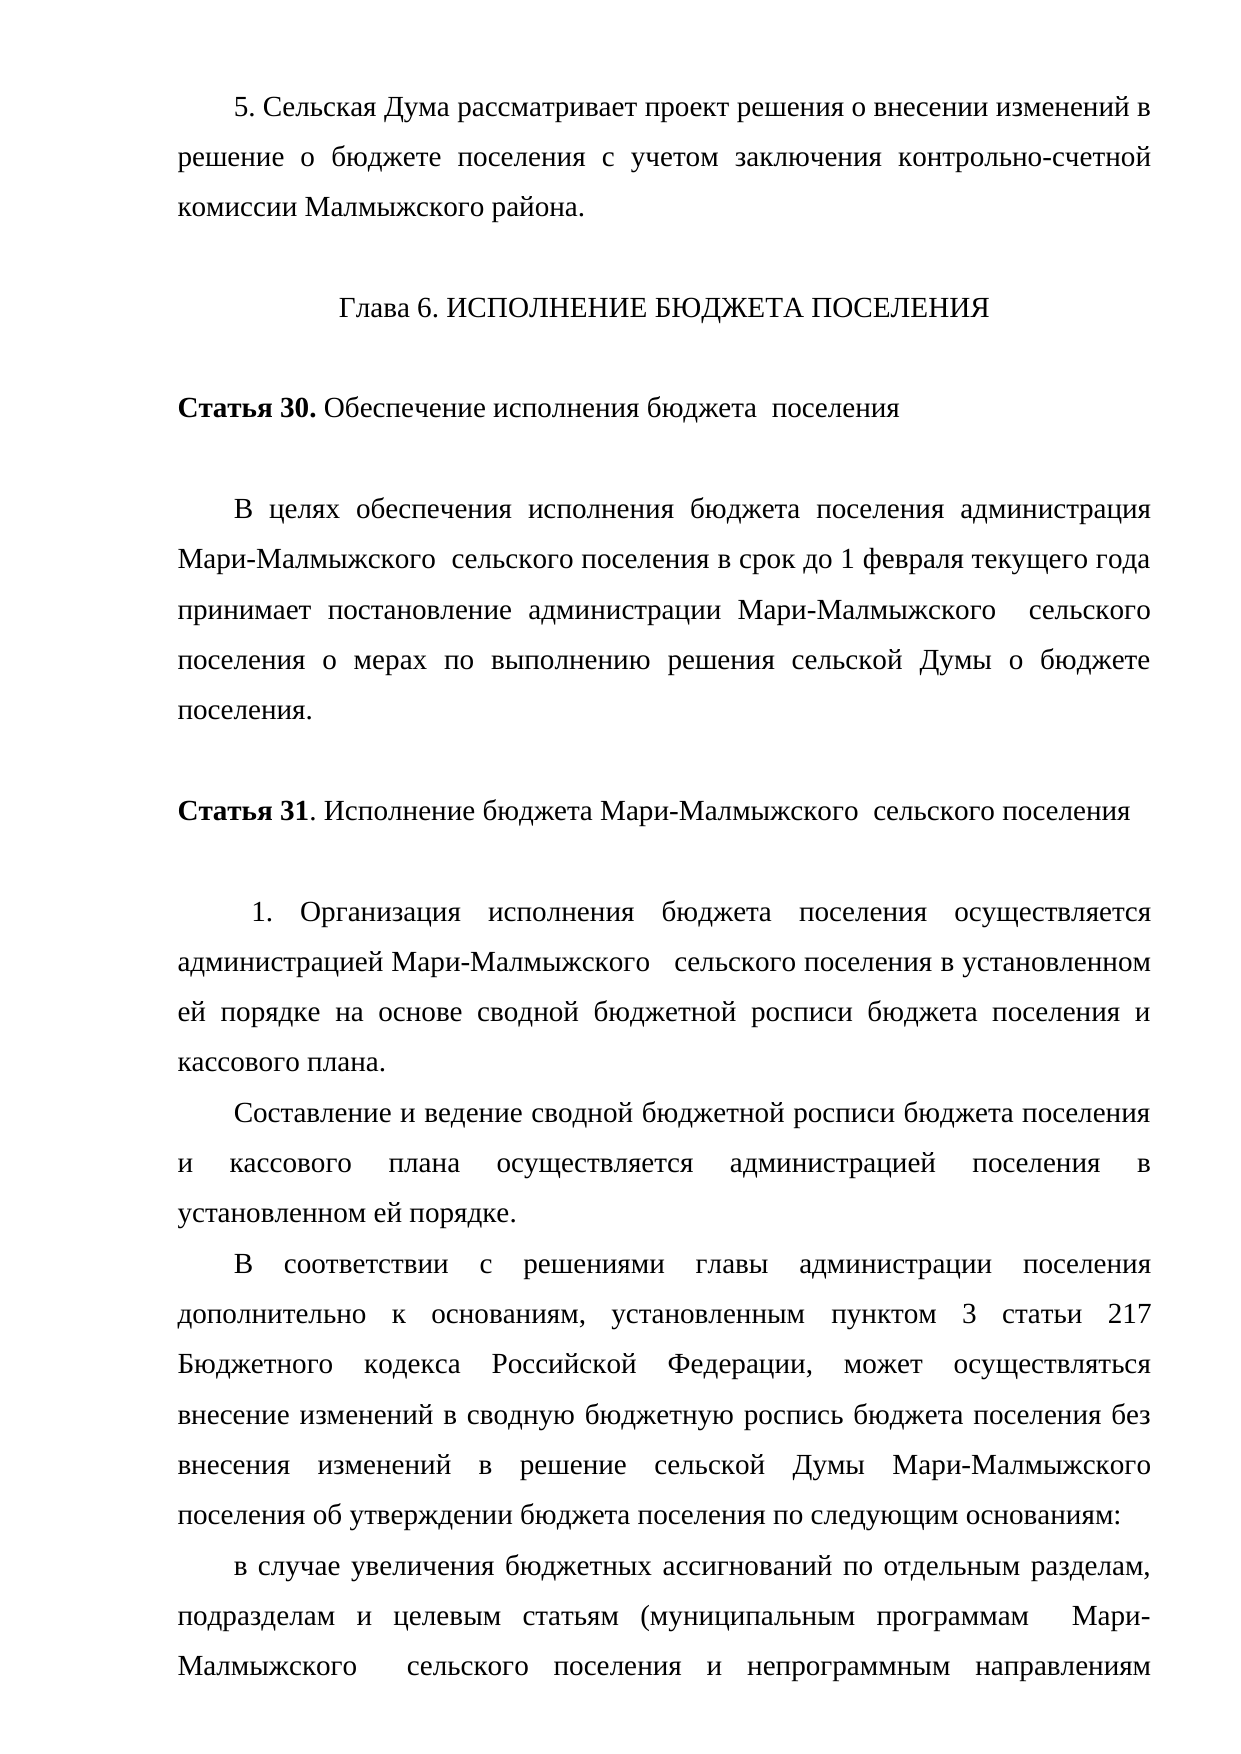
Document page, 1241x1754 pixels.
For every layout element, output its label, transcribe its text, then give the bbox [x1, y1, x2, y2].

text Глава 6. ИСПОЛНЕНИЕ БЮДЖЕТА ПОСЕЛЕНИЯ [177, 290, 1152, 323]
text 5. Сельская Дума рассматривает проект решения о внесении изменений в решение о бюджете поселения с учетом заключения контрольно-счетной комиссии Малмыжского района. [177, 89, 1152, 223]
text Составление и ведение сводной бюджетной росписи бюджета поселения и кассового плана осуществляется администрацией поселения в установленном ей порядке. [177, 1095, 1152, 1229]
text 1. Организация исполнения бюджета поселения осуществляется администрацией Мари-Малмыжского сельского поселения в установленном ей порядке на основе сводной бюджетной росписи бюджета поселения и кассового плана. [177, 894, 1152, 1078]
text Статья 31. Исполнение бюджета Мари-Малмыжского сельского поселения [177, 793, 1152, 827]
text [177, 1548, 1152, 1682]
text Статья 30. Обеспечение исполнения бюджета поселения [177, 391, 1152, 424]
text В целях обеспечения исполнения бюджета поселения администрация Мари-Малмыжского сельского поселения в срок до 1 февраля текущего года принимает постановление администрации Мари-Малмыжского сельского поселения о мерах по выполнению решения сельской Думы о бюджете поселения. [177, 491, 1152, 726]
text В соответствии с решениями главы администрации поселения дополнительно к основаниям, установленным пунктом 3 статьи 217 Бюджетного кодекса Российской Федерации, может осуществляться внесение изменений в сводную бюджетную роспись бюджета поселения без внесения изменений в решение сельской Думы Мари-Малмыжского поселения об утверждении бюджета поселения по следующим основаниям: [177, 1246, 1152, 1531]
